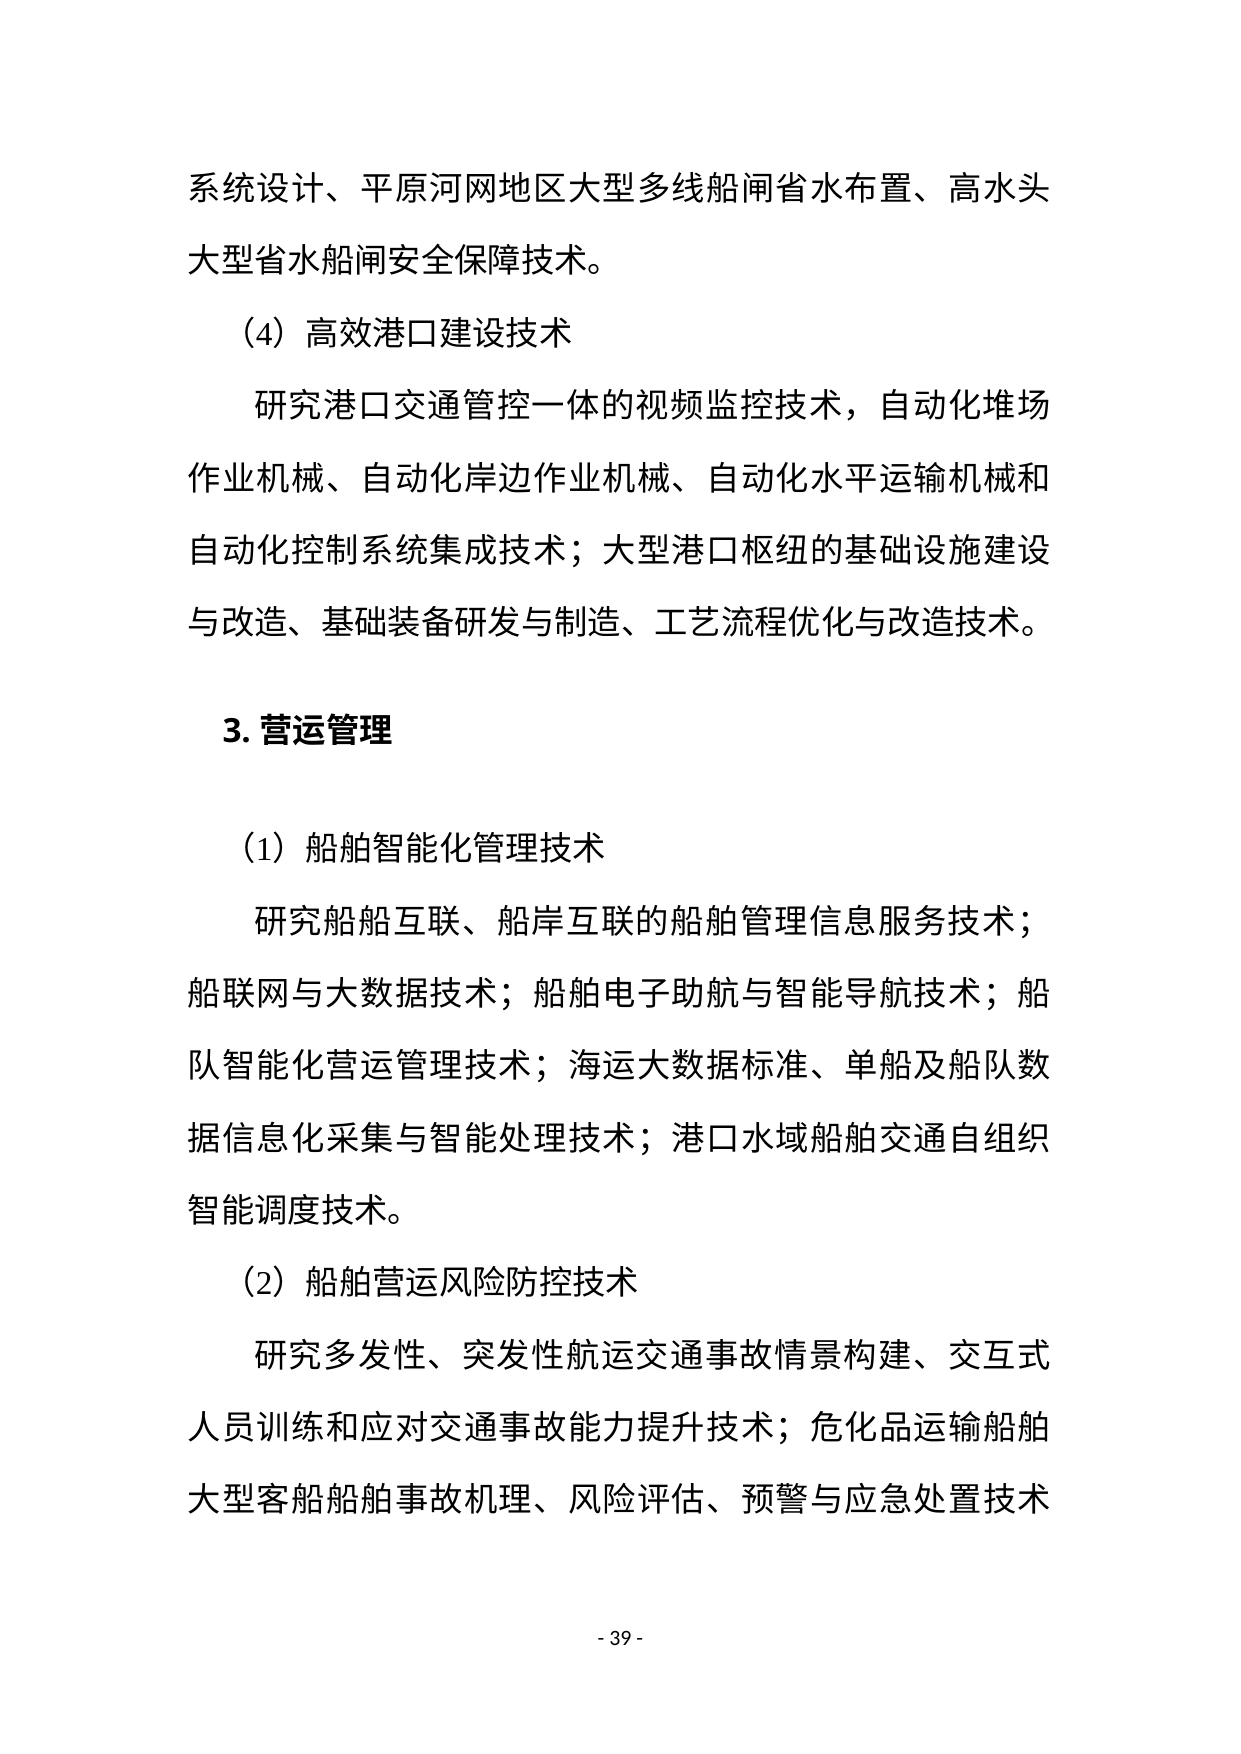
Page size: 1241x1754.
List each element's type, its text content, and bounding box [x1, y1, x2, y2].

text （2）船舶营运风险防控技术 [187, 1256, 1053, 1304]
text （1）船舶智能化管理技术 [187, 822, 1053, 870]
text （4）高效港口建设技术 [187, 307, 1053, 355]
text 研究船船互联、船岸互联的船舶管理信息服务技术；船联网与大数据技术；船舶电子助航与智能导航技术；船队智能化营运管理技术；海运大数据标准、单船及船队数据信息化采集与智能处理技术；港口水域船舶交通自组织智能调度技术。 [187, 894, 1053, 1232]
text 研究港口交通管控一体的视频监控技术，自动化堆场作业机械、自动化岸边作业机械、自动化水平运输机械和自动化控制系统集成技术；大型港口枢纽的基础设施建设与改造、基础装备研发与制造、工艺流程优化与改造技术。 [187, 379, 1053, 644]
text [187, 1328, 1053, 1521]
subtitle 3. 营运管理 [187, 695, 1053, 760]
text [187, 162, 1053, 282]
